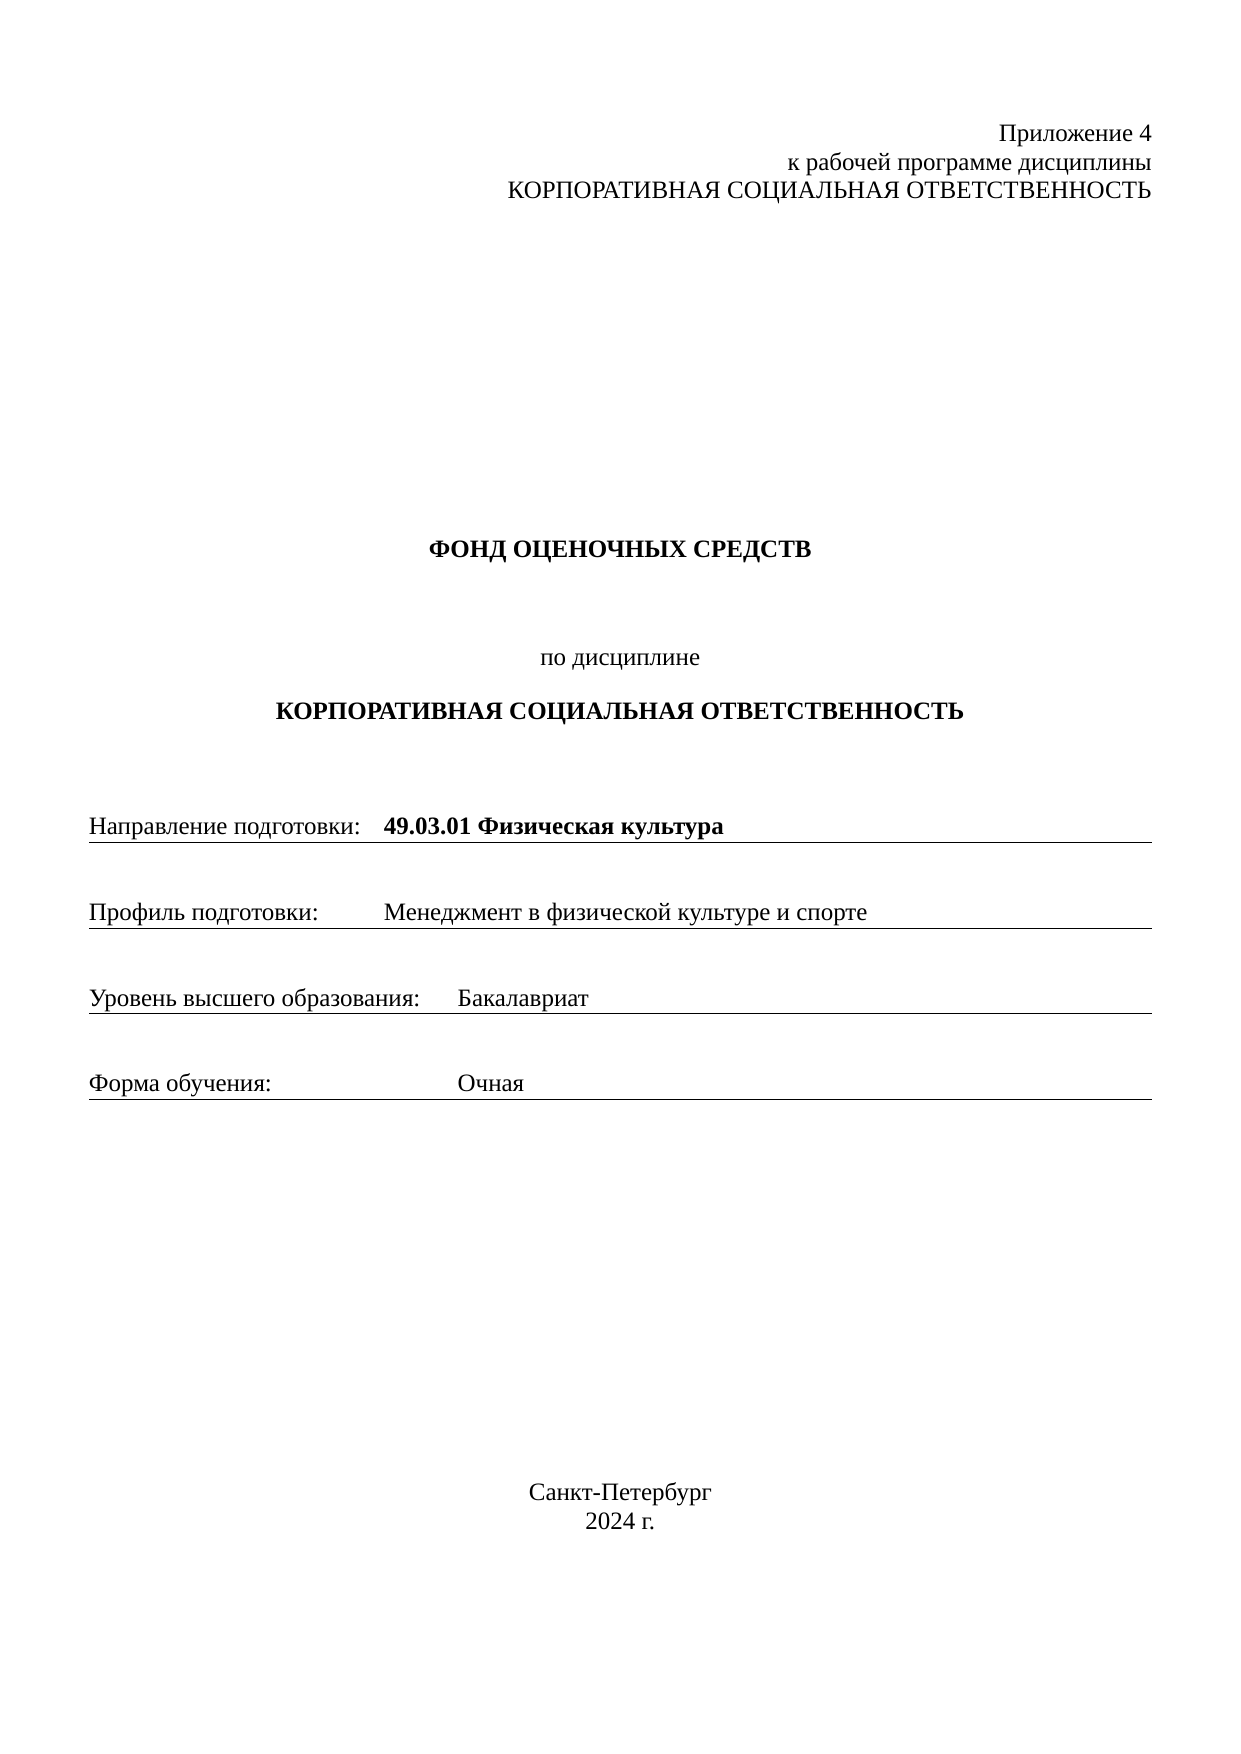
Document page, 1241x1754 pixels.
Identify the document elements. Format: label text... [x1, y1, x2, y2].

text Уровень высшего образования: Бакалавриат [89, 983, 1152, 1013]
text Профиль подготовки: Менеджмент в физической культуре и спорте [89, 897, 1152, 928]
text 2024 г. [89, 1506, 1152, 1535]
text КОРПОРАТИВНАЯ СОЦИАЛЬНАЯ ОТВЕТСТВЕННОСТЬ [89, 696, 1152, 725]
text Форма обучения: Очная [89, 1068, 1152, 1099]
text Санкт-Петербург [89, 1477, 1152, 1506]
text к рабочей программе дисциплины [89, 147, 1152, 176]
text Направление подготовки: 49.03.01 Физическая культура [89, 811, 1152, 842]
text по дисциплине [89, 642, 1152, 671]
text ФОНД ОЦЕНОЧНЫХ СРЕДСТВ [89, 534, 1152, 563]
text Приложение 4 [89, 118, 1152, 147]
text КОРПОРАТИВНАЯ СОЦИАЛЬНАЯ ОТВЕТСТВЕННОСТЬ [89, 176, 1152, 204]
